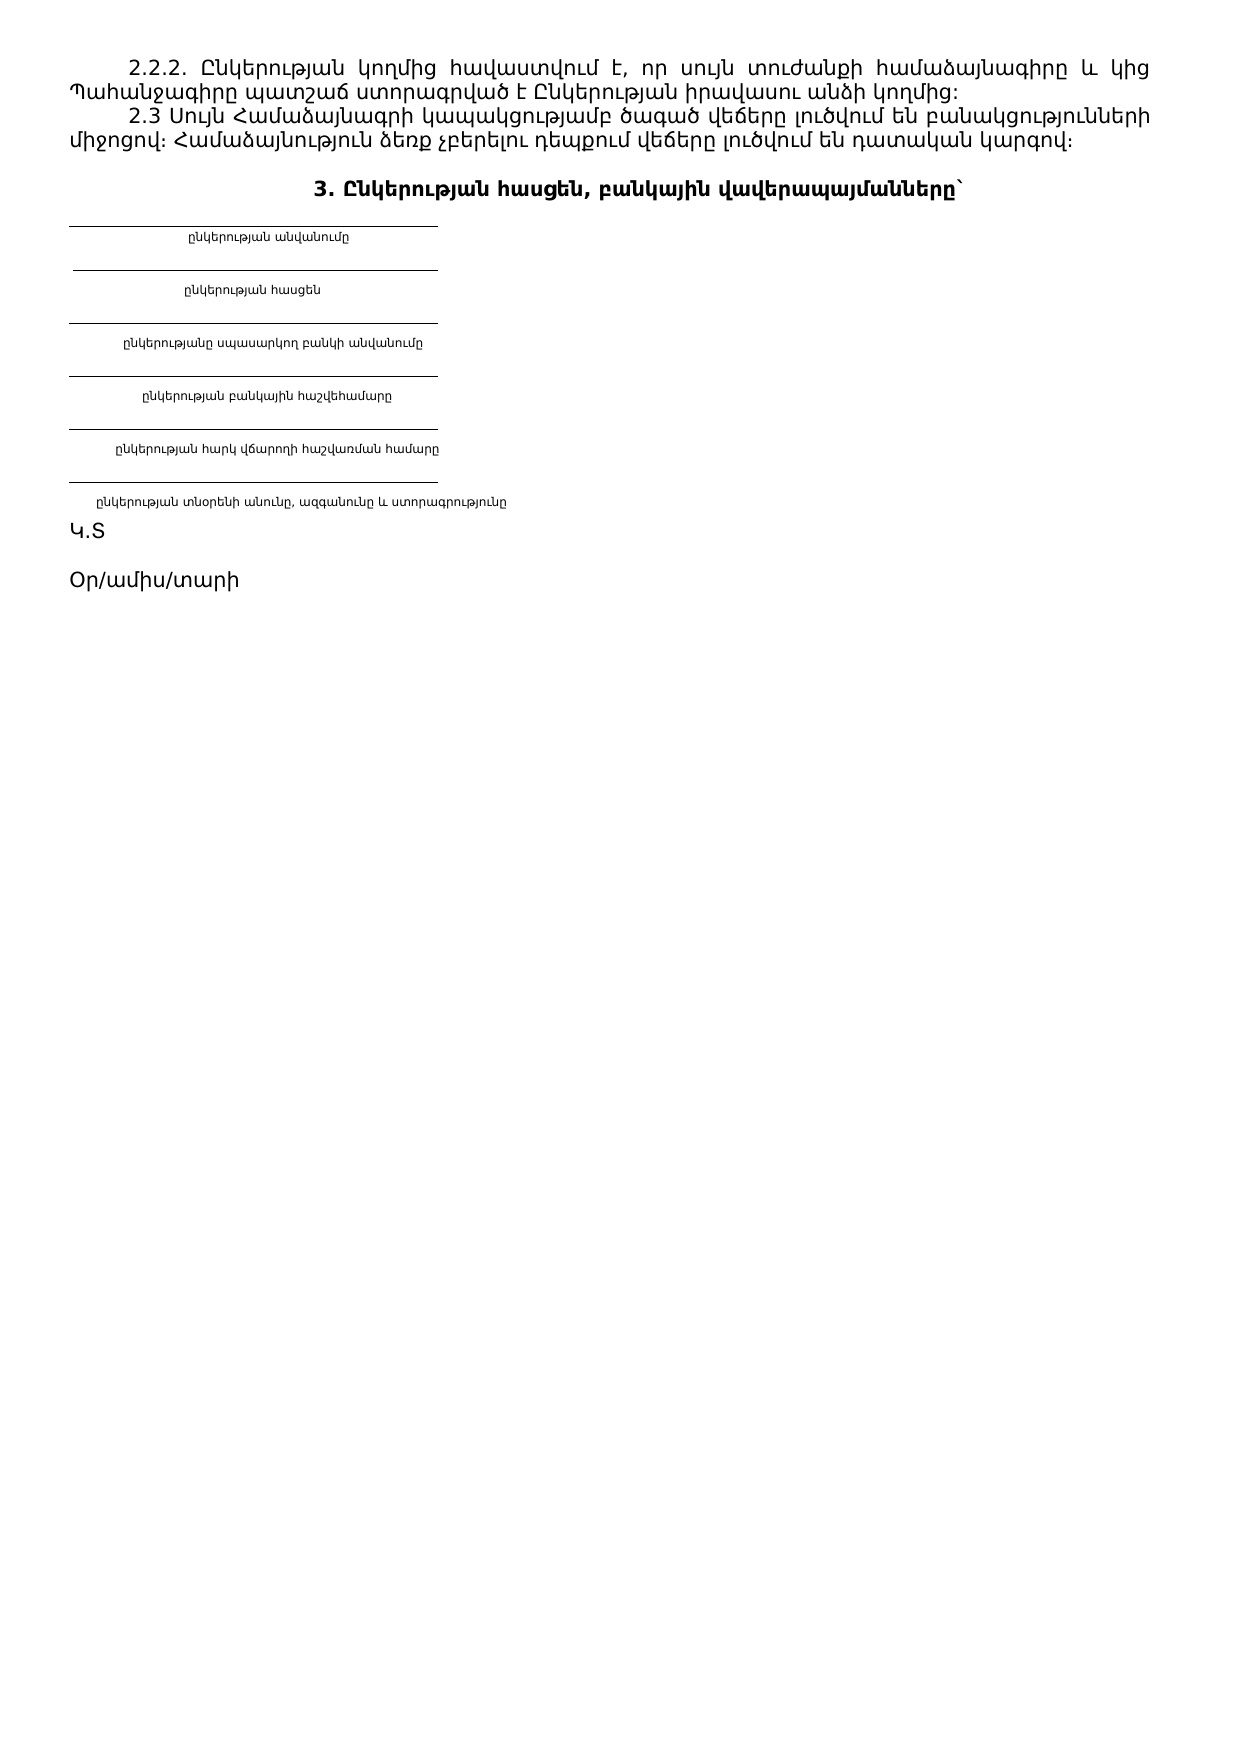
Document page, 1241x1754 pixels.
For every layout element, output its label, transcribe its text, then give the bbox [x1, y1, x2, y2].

text 3. Ընկերության հասցեն, բանկային վավերապայմանները` [69, 177, 1152, 201]
text ընկերության անվանումը [69, 230, 1152, 254]
text Կ.Տ [69, 519, 1152, 543]
text ընկերության հարկ վճարողի հաշվառման համարը [69, 442, 1152, 466]
text ընկերության հասցեն [69, 283, 1152, 307]
text ընկերության տնօրենի անունը, ազգանունը և ստորագրությունը [69, 495, 1152, 519]
text 2.3 Սույն Համաձայնագրի կապակցությամբ ծագած վեճերը լուծվում են բանակցությունների միջոցով։ Համաձայնություն ձեռք չբերելու դեպքում վեճերը լուծվում են դատական կարգով։ [69, 104, 1152, 153]
text ընկերության բանկային հաշվեհամարը [69, 389, 1152, 413]
text Օր/ամիս/տարի [69, 568, 1152, 592]
text 2.2.2. Ընկերության կողմից հավաստվում է, որ սույն տուժանքի համաձայնագիրը և կից Պահանջագիրը պատշաճ ստորագրված է Ընկերության իրավասու անձի կողմից: [69, 56, 1152, 104]
text ընկերությանը սպասարկող բանկի անվանումը [69, 336, 1152, 360]
